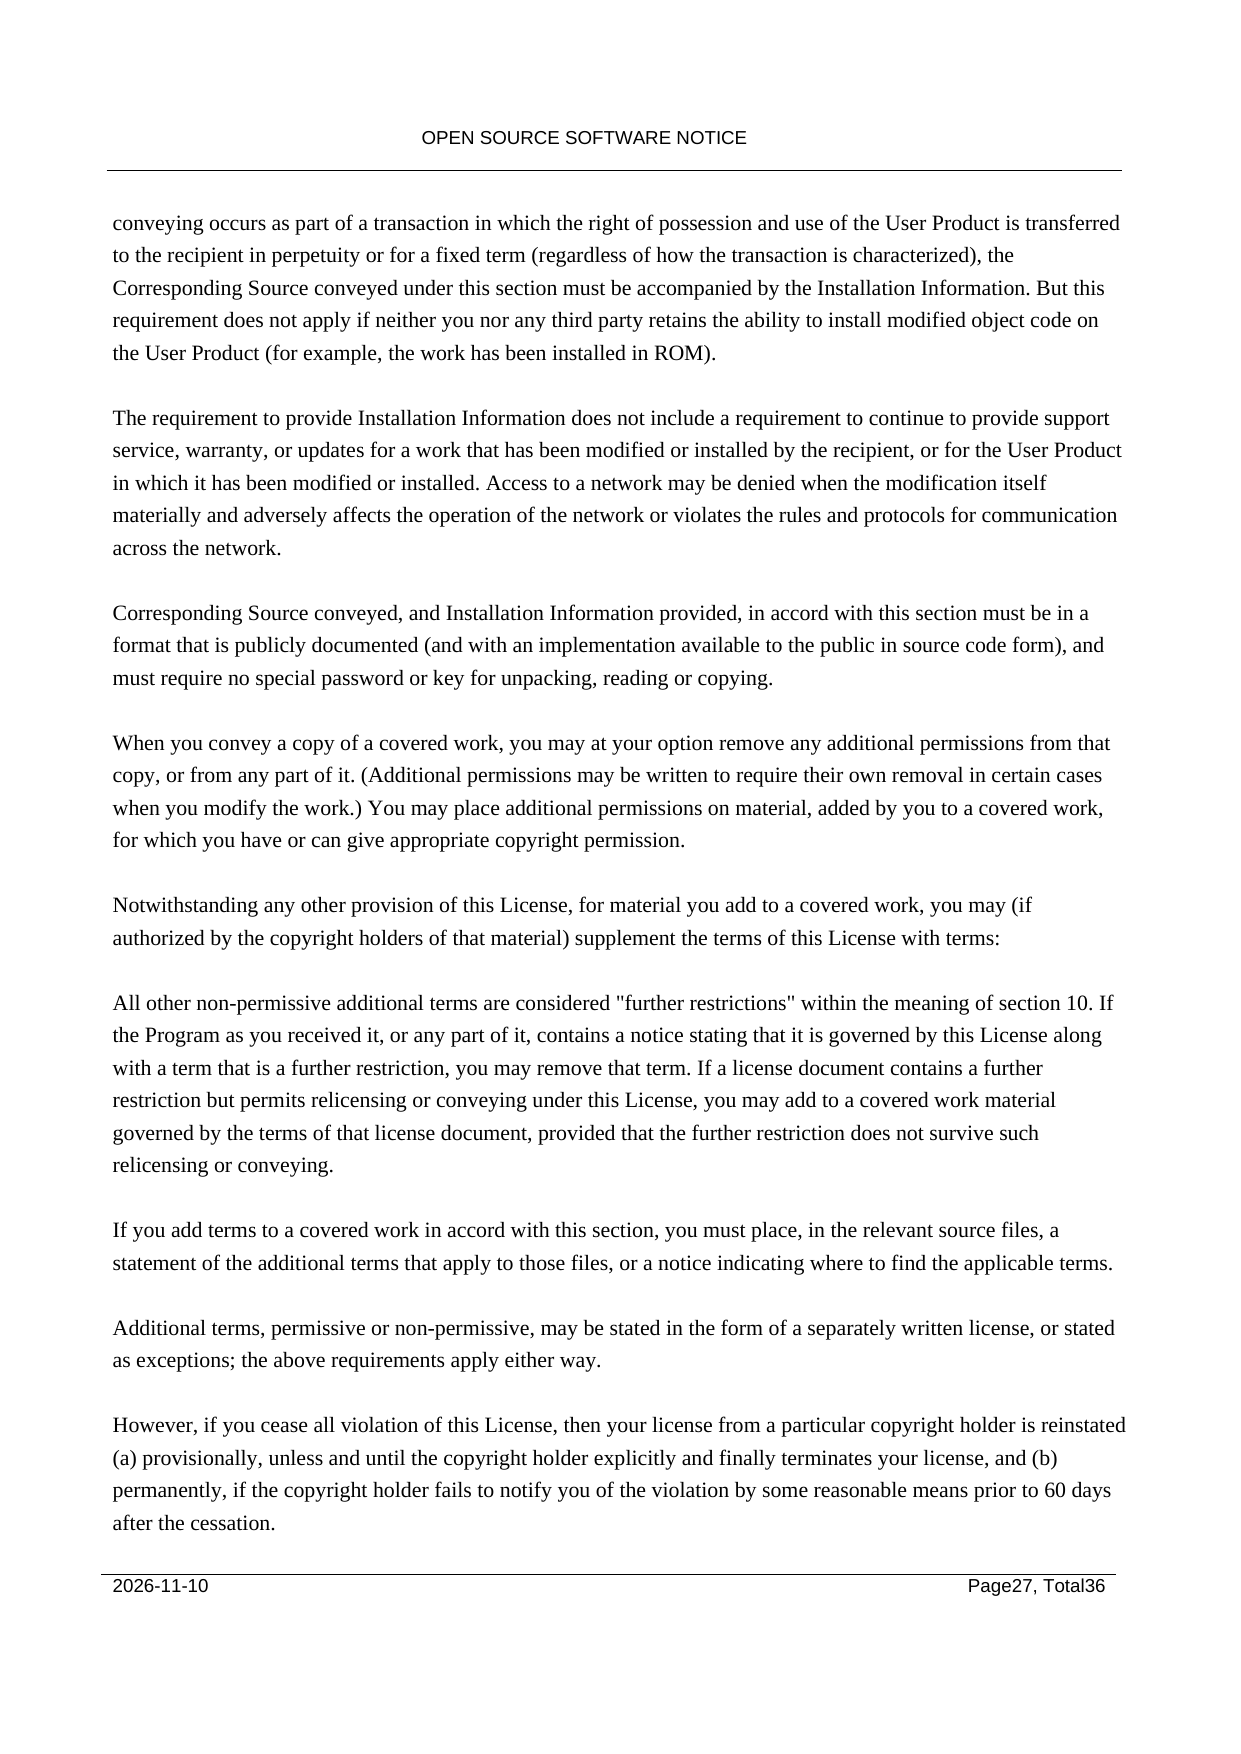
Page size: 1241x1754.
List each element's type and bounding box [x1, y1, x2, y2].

text [112, 206, 1128, 1539]
